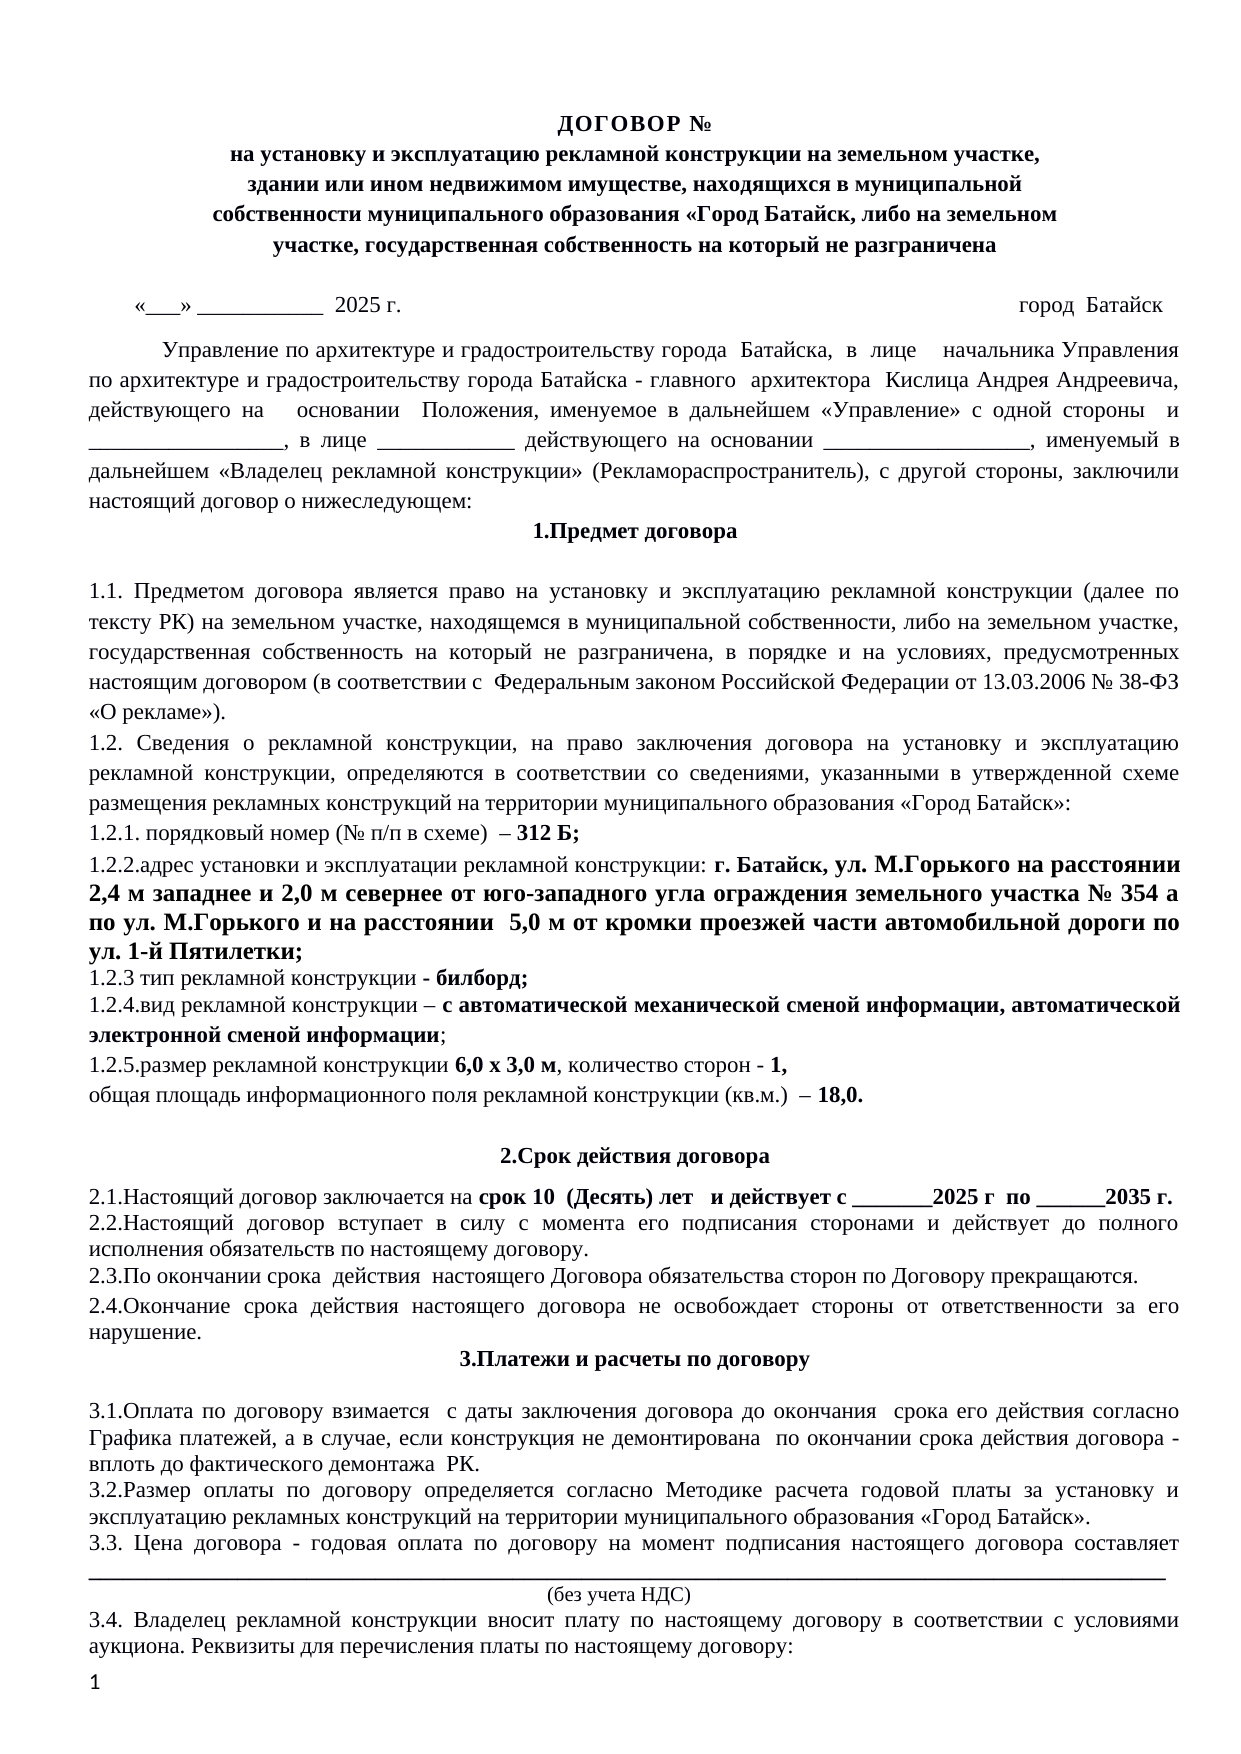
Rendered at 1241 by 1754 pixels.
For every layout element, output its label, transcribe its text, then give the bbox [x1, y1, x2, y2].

text 1.1. Предметом договора является право на установку и эксплуатацию рекламной конструкции (далее по тексту РК) на земельном участке, находящемся в муниципальной собственности, либо на земельном участке, государственная собственность на который не разграничена, в порядке и на условиях, предусмотренных настоящим договором (в соответствии с Федеральным законом Российской Федерации от 13.03.2006 № 38-ФЗ «О рекламе»). [88, 578, 1181, 725]
text 2.1.Настоящий договор заключается на срок 10 (Десять) лет и действует с _______2025 г по ______2035 г. [88, 1183, 1181, 1209]
text «___» ___________ 2025 г. город Батайск [88, 291, 1181, 317]
text 1.2.5.размер рекламной конструкции 6,0 х 3,0 м, количество сторон - 1, [88, 1051, 1181, 1078]
text 1.Предмет договора [88, 517, 1181, 543]
text 3.1.Оплата по договору взимается с даты заключения договора до окончания срока его действия согласно Графика платежей, а в случае, если конструкция не демонтирована по окончании срока действия договора - вплоть до фактического демонтажа РК. [88, 1397, 1181, 1477]
text 1.2.3 тип рекламной конструкции - билборд; [88, 964, 1181, 991]
text ДОГОВОР № [88, 110, 1181, 136]
text 1.2.1. порядковый номер (№ п/п в схеме) – 312 Б; [88, 819, 1181, 846]
text собственности муниципального образования «Город Батайск, либо на земельном [88, 201, 1181, 227]
text на установку и эксплуатацию рекламной конструкции на земельном участке, [88, 140, 1181, 166]
text 1.2. Сведения о рекламной конструкции, на право заключения договора на установку и эксплуатацию рекламной конструкции, определяются в соответствии со сведениями, указанными в утвержденной схеме размещения рекламных конструкций на территории муниципального образования «Город Батайск»: [88, 729, 1181, 815]
text 3.Платежи и расчеты по договору [88, 1345, 1181, 1371]
text 3.2.Размер оплаты по договору определяется согласно Методике расчета годовой платы за установку и эксплуатацию рекламных конструкций на территории муниципального образования «Город Батайск». [88, 1477, 1181, 1529]
text 1.2.2.адрес установки и эксплуатации рекламной конструкции: г. Батайск, ул. М.Горького на расстоянии 2,4 м западнее и 2,0 м севернее от юго-западного угла ограждения земельного участка № 354 а по ул. М.Горького и на расстоянии 5,0 м от кромки проезжей части автомобильной дороги по ул. 1-й Пятилетки; [88, 849, 1181, 964]
text участке, государственная собственность на который не разграничена [88, 231, 1181, 257]
text 1.2.4.вид рекламной конструкции – с автоматической механической сменой информации, автоматической электронной сменой информации; [88, 991, 1181, 1047]
text (без учета НДС) [88, 1582, 1181, 1606]
text 2.3.По окончании срока действия настоящего Договора обязательства сторон по Договору прекращаются. [88, 1262, 1181, 1288]
text 2.2.Настоящий договор вступает в силу с момента его подписания сторонами и действует до полного исполнения обязательств по настоящему договору. [88, 1209, 1181, 1262]
text Управление по архитектуре и градостроительству города Батайска, в лице начальника Управления по архитектуре и градостроительству города Батайска - главного архитектора Кислица Андрея Андреевича, действующего на основании Положения, именуемое в дальнейшем «Управление» с одной стороны и _________________, в лице ____________ действующего на основании __________________, именуемый в дальнейшем «Владелец рекламной конструкции» (Рекламораспространитель), с другой стороны, заключили настоящий договор о нижеследующем: [88, 336, 1181, 513]
text 2.Срок действия договора [88, 1142, 1181, 1168]
text 3.4. Владелец рекламной конструкции вносит плату по настоящему договору в соответствии с условиями аукциона. Реквизиты для перечисления платы по настоящему договору: [88, 1606, 1181, 1659]
text 2.4.Окончание срока действия настоящего договора не освобождает стороны от ответственности за его нарушение. [88, 1292, 1181, 1345]
text 3.3. Цена договора - годовая оплата по договору на момент подписания настоящего договора составляет ______________________________________________________________________________________________ [88, 1529, 1181, 1582]
text общая площадь информационного поля рекламной конструкции (кв.м.) – 18,0. [88, 1081, 1181, 1108]
text здании или ином недвижимом имуществе, находящихся в муниципальной [88, 170, 1181, 197]
